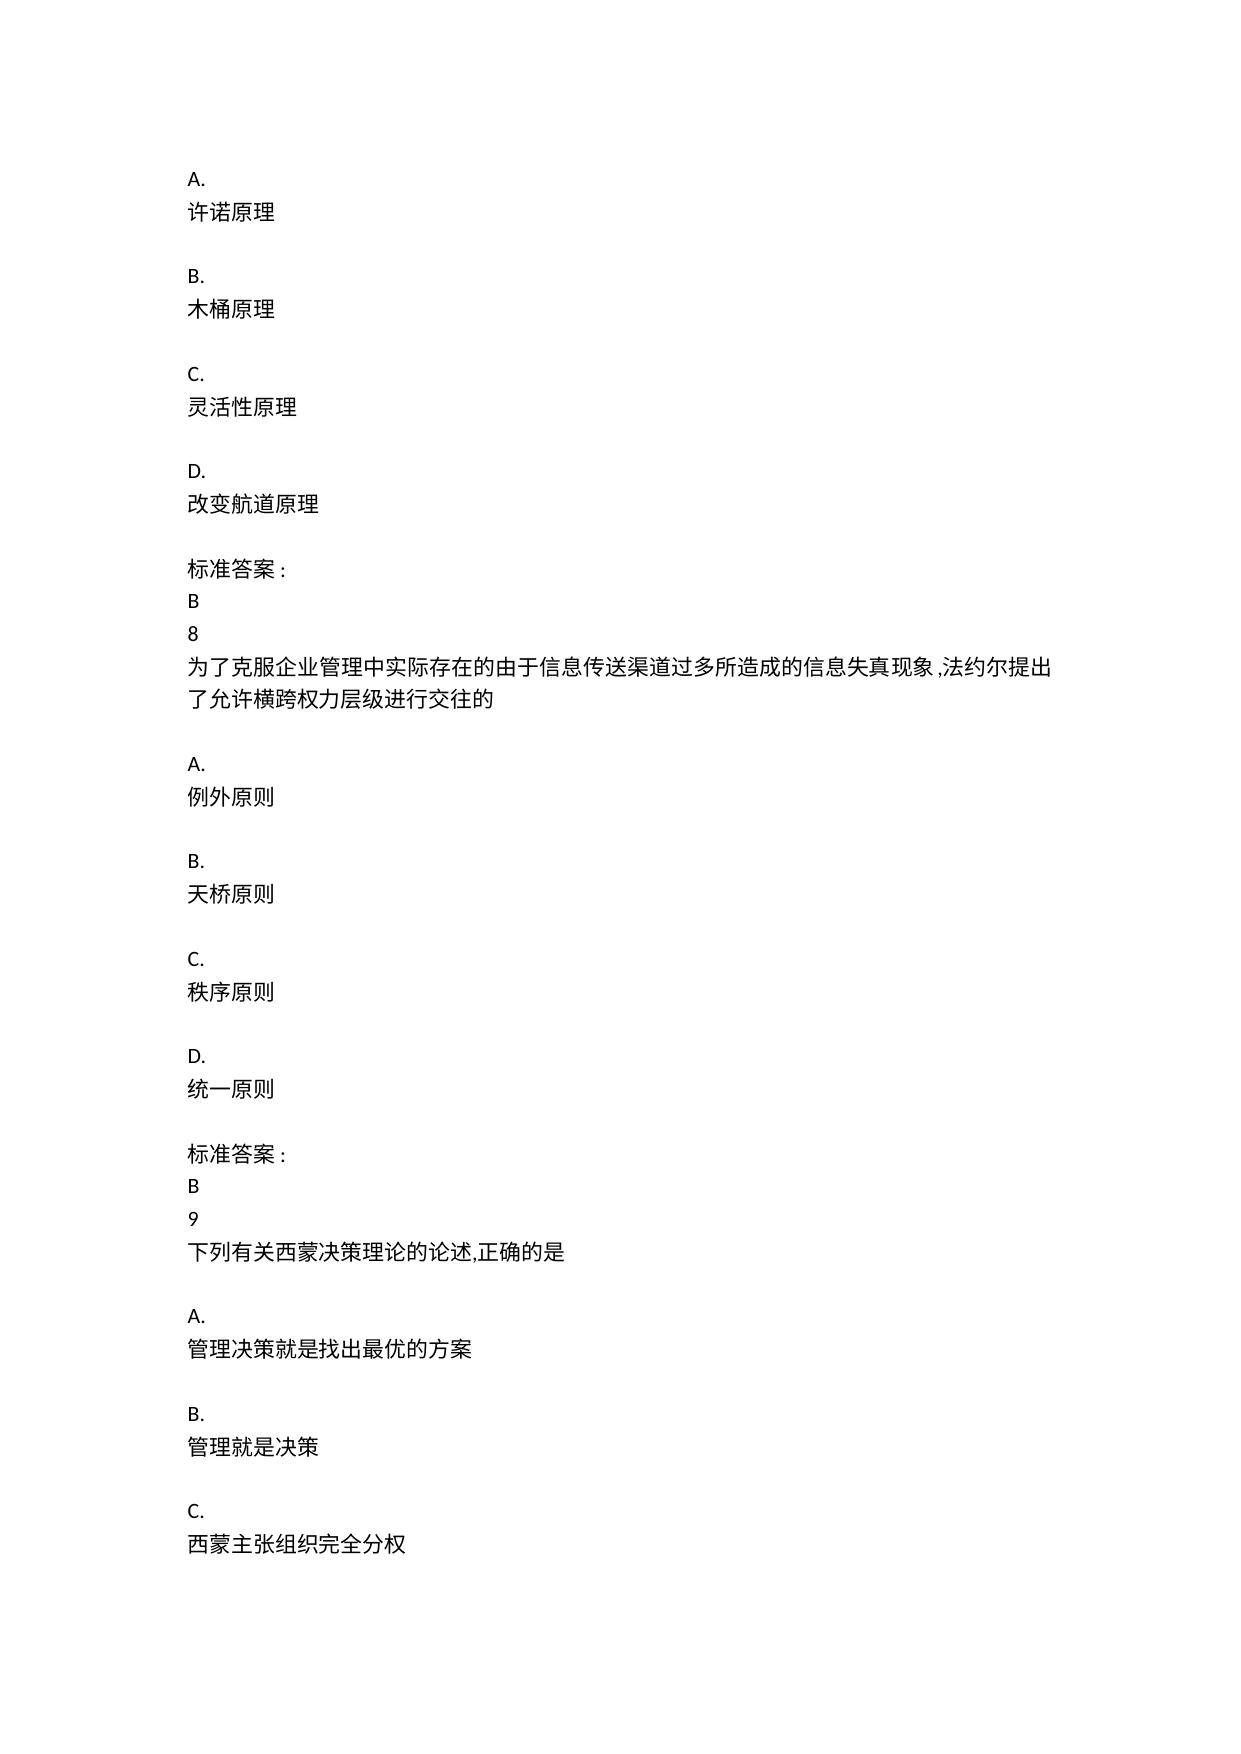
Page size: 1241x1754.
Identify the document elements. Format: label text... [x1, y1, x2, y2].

text B [187, 584, 1053, 617]
text 例外原则 [187, 779, 1053, 812]
text C. [187, 357, 1053, 389]
text D. [187, 1039, 1053, 1072]
text C. [187, 942, 1053, 974]
text 管理就是决策 [187, 1429, 1053, 1462]
text 许诺原理 [187, 194, 1053, 227]
text 改变航道原理 [187, 487, 1053, 519]
text A. [187, 1299, 1053, 1332]
text 为了克服企业管理中实际存在的由于信息传送渠道过多所造成的信息失真现象,法约尔提出了允许横跨权力层级进行交往的 [187, 649, 1053, 714]
text B [187, 1169, 1053, 1202]
text 下列有关西蒙决策理论的论述,正确的是 [187, 1234, 1053, 1267]
text 灵活性原理 [187, 389, 1053, 422]
text B. [187, 844, 1053, 877]
text A. [187, 162, 1053, 194]
text 天桥原则 [187, 877, 1053, 909]
text B. [187, 259, 1053, 292]
text 统一原则 [187, 1072, 1053, 1104]
text 西蒙主张组织完全分权 [187, 1527, 1053, 1559]
text 标准答案 : [187, 1137, 1053, 1169]
text 管理决策就是找出最优的方案 [187, 1332, 1053, 1364]
text D. [187, 454, 1053, 487]
text C. [187, 1494, 1053, 1527]
text 木桶原理 [187, 292, 1053, 324]
text 8 [187, 617, 1053, 649]
text 标准答案 : [187, 552, 1053, 584]
text B. [187, 1397, 1053, 1429]
text 9 [187, 1202, 1053, 1234]
text 秩序原则 [187, 974, 1053, 1007]
text A. [187, 747, 1053, 779]
